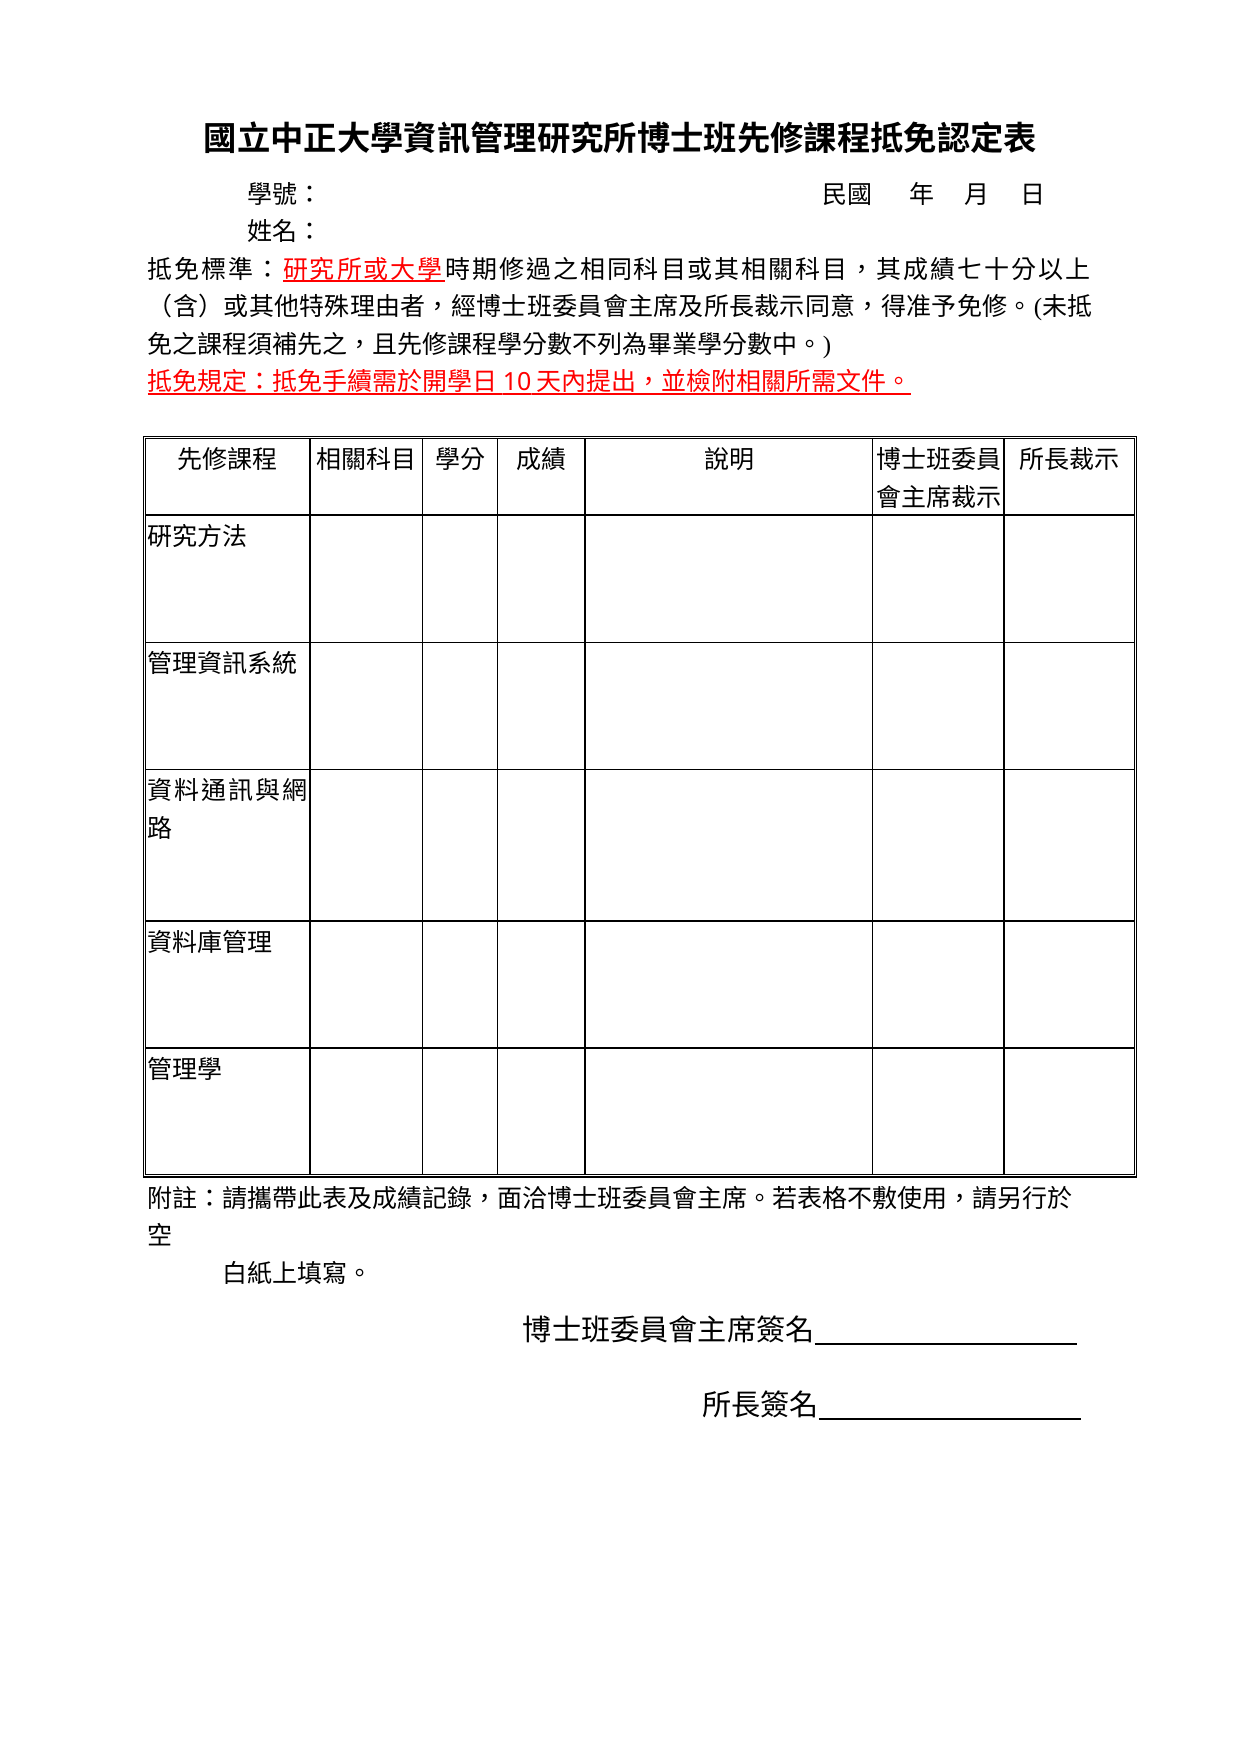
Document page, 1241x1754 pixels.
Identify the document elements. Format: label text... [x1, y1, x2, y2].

table_cell [423, 770, 497, 920]
text 白紙上填寫。 [148, 1252, 1092, 1290]
table_cell [1005, 770, 1134, 920]
table_cell 管理資訊系統 [146, 643, 309, 768]
text 所長簽名 [702, 1365, 1092, 1440]
table_header 學分 [423, 439, 497, 514]
table_cell [498, 1049, 584, 1174]
text 姓名： [148, 211, 1092, 249]
table_cell [498, 516, 584, 641]
text 附註：請攜帶此表及成績記錄，面洽博士班委員會主席。若表格不敷使用，請另行於空 [148, 1178, 1092, 1252]
table_cell [311, 643, 422, 768]
text 國立中正大學資訊管理研究所博士班先修課程抵免認定表 [148, 99, 1092, 174]
table_cell [586, 1049, 872, 1174]
text 抵免標準：研究所或大學時期修過之相同科目或其相關科目，其成績七十分以上（含）或其他特殊理由者，經博士班委員會主席及所長裁示同意，得准予免修。(未抵免之課程須補先之，且先修課程學分數不列為畢業學分數中。) [148, 249, 1092, 361]
table_cell [423, 516, 497, 641]
table_cell [586, 770, 872, 920]
table_cell [1005, 1049, 1134, 1174]
table_cell [311, 770, 422, 920]
table_cell [423, 643, 497, 768]
table_header 博士班委員會主席裁示 [873, 439, 1003, 514]
table_cell [586, 643, 872, 768]
table_cell [873, 643, 1003, 768]
table_cell [423, 922, 497, 1047]
table_cell [1005, 516, 1134, 641]
table_cell [873, 922, 1003, 1047]
table_cell [498, 643, 584, 768]
table_cell 管理學 [146, 1049, 309, 1174]
table_cell [873, 516, 1003, 641]
text 博士班委員會主席簽名 [148, 1290, 1092, 1365]
table_header 所長裁示 [1005, 439, 1134, 514]
table_cell [498, 922, 584, 1047]
table_cell [423, 1049, 497, 1174]
table_cell [586, 516, 872, 641]
table_header 先修課程 [146, 439, 309, 514]
table_cell [311, 1049, 422, 1174]
table_header 成績 [498, 439, 584, 514]
table_cell [311, 922, 422, 1047]
table_cell [498, 770, 584, 920]
table_cell [586, 922, 872, 1047]
table_cell [1005, 643, 1134, 768]
table_cell [873, 770, 1003, 920]
table_cell 硏究方法 [146, 516, 309, 641]
table_cell 資料通訊與網路 [146, 770, 309, 920]
table_header 相關科目 [311, 439, 422, 514]
table_header 說明 [586, 439, 872, 514]
text 學號： 民國 年 月 日 [148, 174, 1092, 211]
text 抵免規定：抵免手續需於開學日10天內提出，並檢附相關所需文件。 [148, 361, 1092, 399]
table_cell [311, 516, 422, 641]
table_cell 資料庫管理 [146, 922, 309, 1047]
table_cell [1005, 922, 1134, 1047]
table_cell [873, 1049, 1003, 1174]
